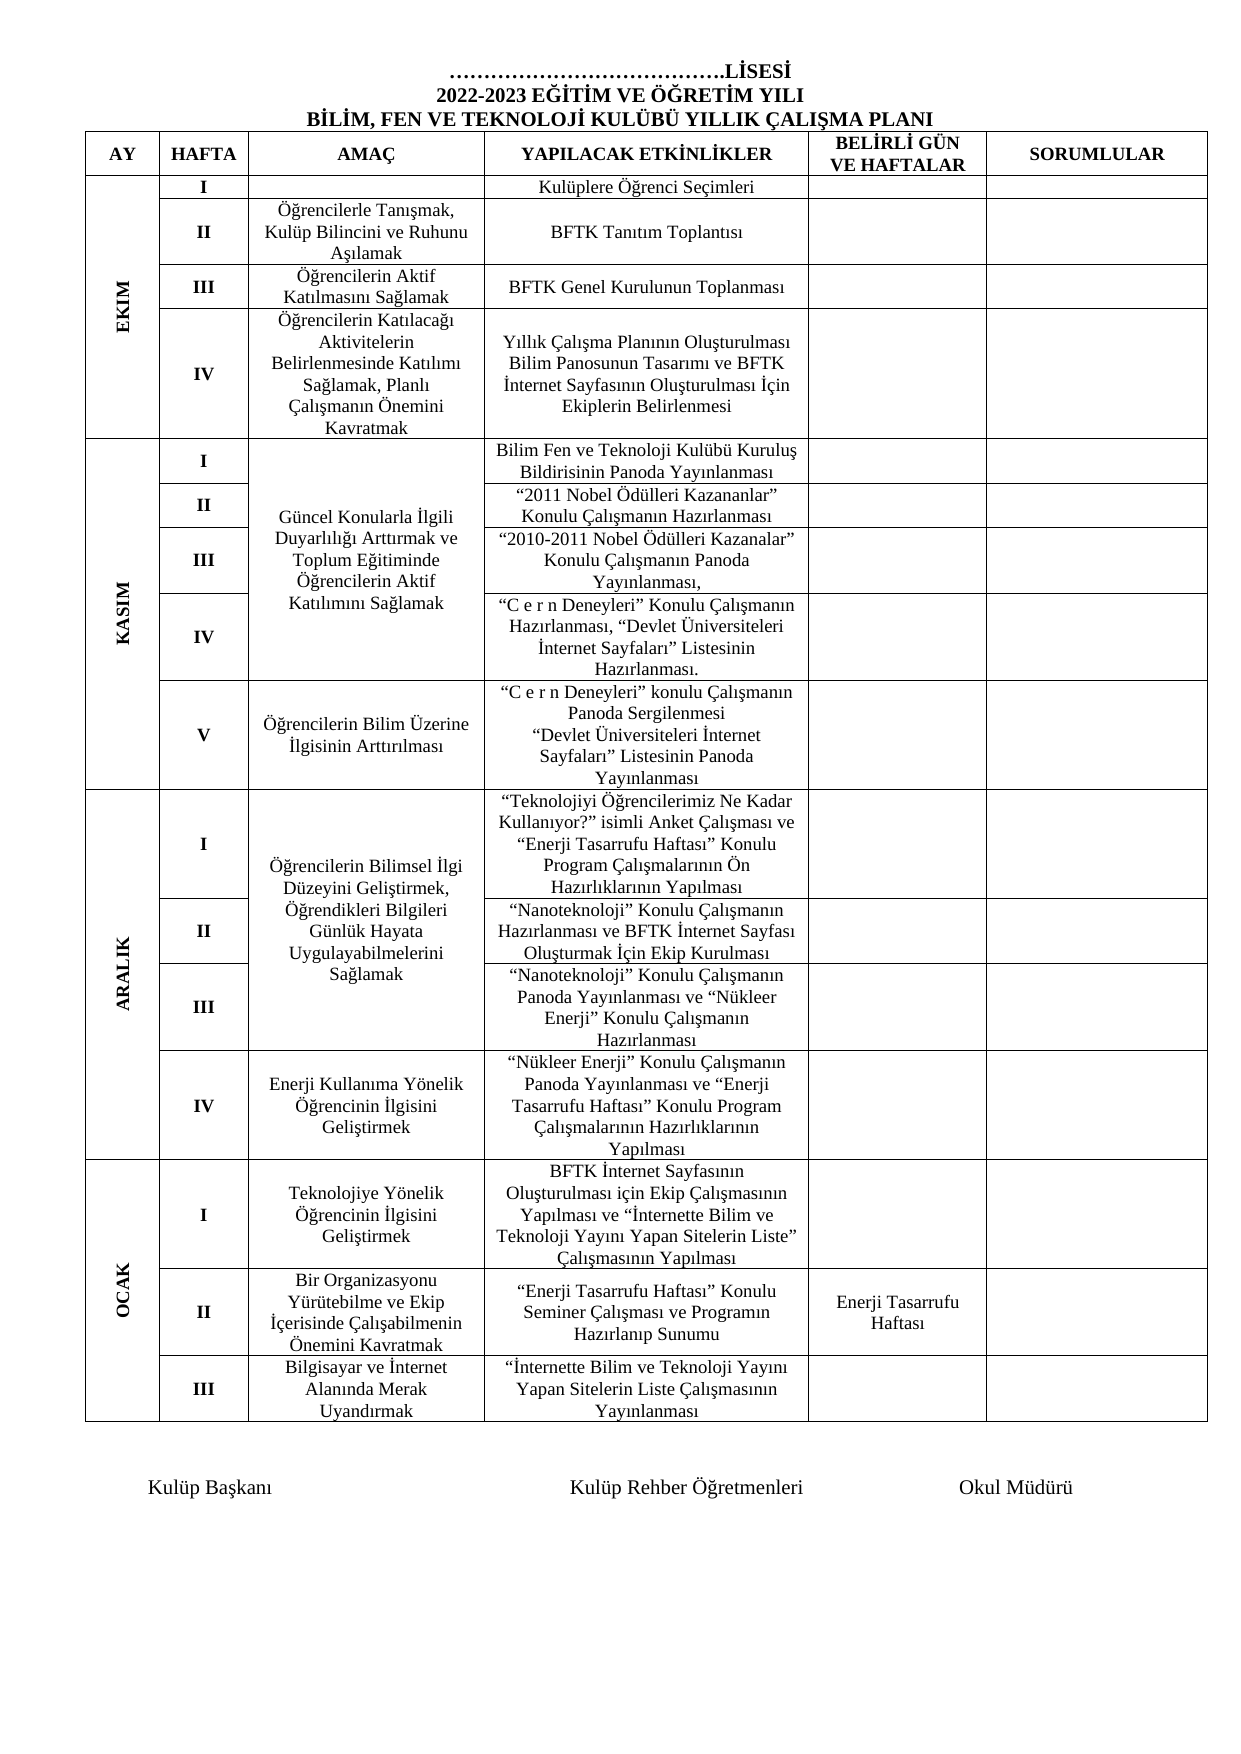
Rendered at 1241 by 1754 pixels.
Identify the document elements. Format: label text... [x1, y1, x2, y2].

table_cell BFTK Genel Kurulunun Toplanması [485, 265, 808, 308]
table_cell I [160, 790, 248, 897]
table_cell Kulüplere Öğrenci Seçimleri [485, 176, 808, 198]
table_cell BFTK Tanıtım Toplantısı [485, 199, 808, 264]
table_cell [809, 1160, 986, 1268]
table_cell Öğrencilerin Bilimsel İlgi Düzeyini Geliştirmek, Öğrendikleri Bilgileri Günlük Hayata Uygulayabilmelerini Sağlamak [249, 790, 484, 1050]
table_cell [809, 176, 986, 198]
table_cell IV [160, 309, 248, 438]
table_cell [809, 439, 986, 482]
table_cell Enerji Tasarrufu Haftası [809, 1269, 986, 1355]
table_cell BFTK İnternet Sayfasının Oluşturulması için Ekip Çalışmasının Yapılması ve “İnternette Bilim ve Teknoloji Yayını Yapan Sitelerin Liste” Çalışmasının Yapılması [485, 1160, 808, 1268]
table_cell [809, 265, 986, 308]
table_cell III [160, 1356, 248, 1421]
table_cell [809, 199, 986, 264]
table_cell Öğrencilerin Aktif Katılmasını Sağlamak [249, 265, 484, 308]
table_cell [987, 1356, 1207, 1421]
table_cell II [160, 199, 248, 264]
table_header AY [86, 132, 159, 175]
table_cell I [160, 439, 248, 482]
table_cell [809, 484, 986, 527]
table_cell [987, 790, 1207, 897]
table_cell [809, 1051, 986, 1159]
table_cell III [160, 265, 248, 308]
table_cell [987, 176, 1207, 198]
table_header YAPILACAK ETKİNLİKLER [485, 132, 808, 175]
table_cell Bilgisayar ve İnternet Alanında Merak Uyandırmak [249, 1356, 484, 1421]
text Kulüp Başkanı Kulüp Rehber Öğretmenleri Okul Müdürü [148, 1475, 1093, 1499]
text 2022-2023 EĞİTİM VE ÖĞRETİM YILI [148, 83, 1093, 107]
table_cell I [160, 176, 248, 198]
table_cell [987, 1269, 1207, 1355]
table_cell Yıllık Çalışma Planının Oluşturulması Bilim Panosunun Tasarımı ve BFTK İnternet Sayfasının Oluşturulması İçin Ekiplerin Belirlenmesi [485, 309, 808, 438]
table_cell [987, 1160, 1207, 1268]
table_cell [809, 1356, 986, 1421]
table_cell [809, 528, 986, 592]
table_cell II [160, 899, 248, 963]
table_cell [987, 899, 1207, 963]
table_cell [809, 681, 986, 788]
table_cell [809, 790, 986, 897]
table_cell [809, 964, 986, 1050]
table_cell OCAK [86, 1160, 159, 1421]
table_cell “2010-2011 Nobel Ödülleri Kazanalar” Konulu Çalışmanın Panoda Yayınlanması, [485, 528, 808, 592]
table_cell III [160, 964, 248, 1050]
table_cell EKIM [86, 176, 159, 438]
table_cell [987, 528, 1207, 592]
table_cell “Enerji Tasarrufu Haftası” Konulu Seminer Çalışması ve Programın Hazırlanıp Sunumu [485, 1269, 808, 1355]
table_cell “Nanoteknoloji” Konulu Çalışmanın Hazırlanması ve BFTK İnternet Sayfası Oluşturmak İçin Ekip Kurulması [485, 899, 808, 963]
table_cell Bilim Fen ve Teknoloji Kulübü Kuruluş Bildirisinin Panoda Yayınlanması [485, 439, 808, 482]
table_cell “Nükleer Enerji” Konulu Çalışmanın Panoda Yayınlanması ve “Enerji Tasarrufu Haftası” Konulu Program Çalışmalarının Hazırlıklarının Yapılması [485, 1051, 808, 1159]
table_cell [987, 681, 1207, 788]
table_header AMAÇ [249, 132, 484, 175]
table_cell “C e r n Deneyleri” Konulu Çalışmanın Hazırlanması, “Devlet Üniversiteleri İnternet Sayfaları” Listesinin Hazırlanması. [485, 594, 808, 680]
text BİLİM, FEN VE TEKNOLOJİ KULÜBÜ YILLIK ÇALIŞMA PLANI [148, 107, 1093, 131]
table_cell Öğrencilerin Bilim Üzerine İlgisinin Arttırılması [249, 681, 484, 788]
table_cell Güncel Konularla İlgili Duyarlılığı Arttırmak ve Toplum Eğitiminde Öğrencilerin Aktif Katılımını Sağlamak [249, 439, 484, 680]
table_cell V [160, 681, 248, 788]
table_cell [987, 309, 1207, 438]
table_cell ARALIK [86, 790, 159, 1159]
table_cell IV [160, 594, 248, 680]
table_cell “Nanoteknoloji” Konulu Çalışmanın Panoda Yayınlanması ve “Nükleer Enerji” Konulu Çalışmanın Hazırlanması [485, 964, 808, 1050]
table_header HAFTA [160, 132, 248, 175]
table_cell Enerji Kullanıma Yönelik Öğrencinin İlgisini Geliştirmek [249, 1051, 484, 1159]
table_cell [987, 484, 1207, 527]
table_header BELİRLİ GÜN VE HAFTALAR [809, 132, 986, 175]
table_cell “Teknolojiyi Öğrencilerimiz Ne Kadar Kullanıyor?” isimli Anket Çalışması ve “Enerji Tasarrufu Haftası” Konulu Program Çalışmalarının Ön Hazırlıklarının Yapılması [485, 790, 808, 897]
table_cell [249, 176, 484, 198]
table_cell [809, 309, 986, 438]
table_cell “2011 Nobel Ödülleri Kazananlar” Konulu Çalışmanın Hazırlanması [485, 484, 808, 527]
table_cell Teknolojiye Yönelik Öğrencinin İlgisini Geliştirmek [249, 1160, 484, 1268]
table_cell “İnternette Bilim ve Teknoloji Yayını Yapan Sitelerin Liste Çalışmasının Yayınlanması [485, 1356, 808, 1421]
table_cell Öğrencilerle Tanışmak, Kulüp Bilincini ve Ruhunu Aşılamak [249, 199, 484, 264]
table_cell KASIM [86, 439, 159, 788]
table_cell III [160, 528, 248, 592]
table_cell [987, 594, 1207, 680]
table_cell [809, 594, 986, 680]
table_cell Öğrencilerin Katılacağı Aktivitelerin Belirlenmesinde Katılımı Sağlamak, Planlı Çalışmanın Önemini Kavratmak [249, 309, 484, 438]
table_cell I [160, 1160, 248, 1268]
table_cell [987, 439, 1207, 482]
table_cell “C e r n Deneyleri” konulu Çalışmanın Panoda Sergilenmesi “Devlet Üniversiteleri İnternet Sayfaları” Listesinin Panoda Yayınlanması [485, 681, 808, 788]
table_cell IV [160, 1051, 248, 1159]
table_cell Bir Organizasyonu Yürütebilme ve Ekip İçerisinde Çalışabilmenin Önemini Kavratmak [249, 1269, 484, 1355]
table_cell [987, 1051, 1207, 1159]
table_cell [987, 265, 1207, 308]
table_cell II [160, 484, 248, 527]
table_cell [987, 199, 1207, 264]
table_cell [809, 899, 986, 963]
table_cell II [160, 1269, 248, 1355]
table_cell [987, 964, 1207, 1050]
table_header SORUMLULAR [987, 132, 1207, 175]
text ………………………………….LİSESİ [148, 59, 1093, 83]
